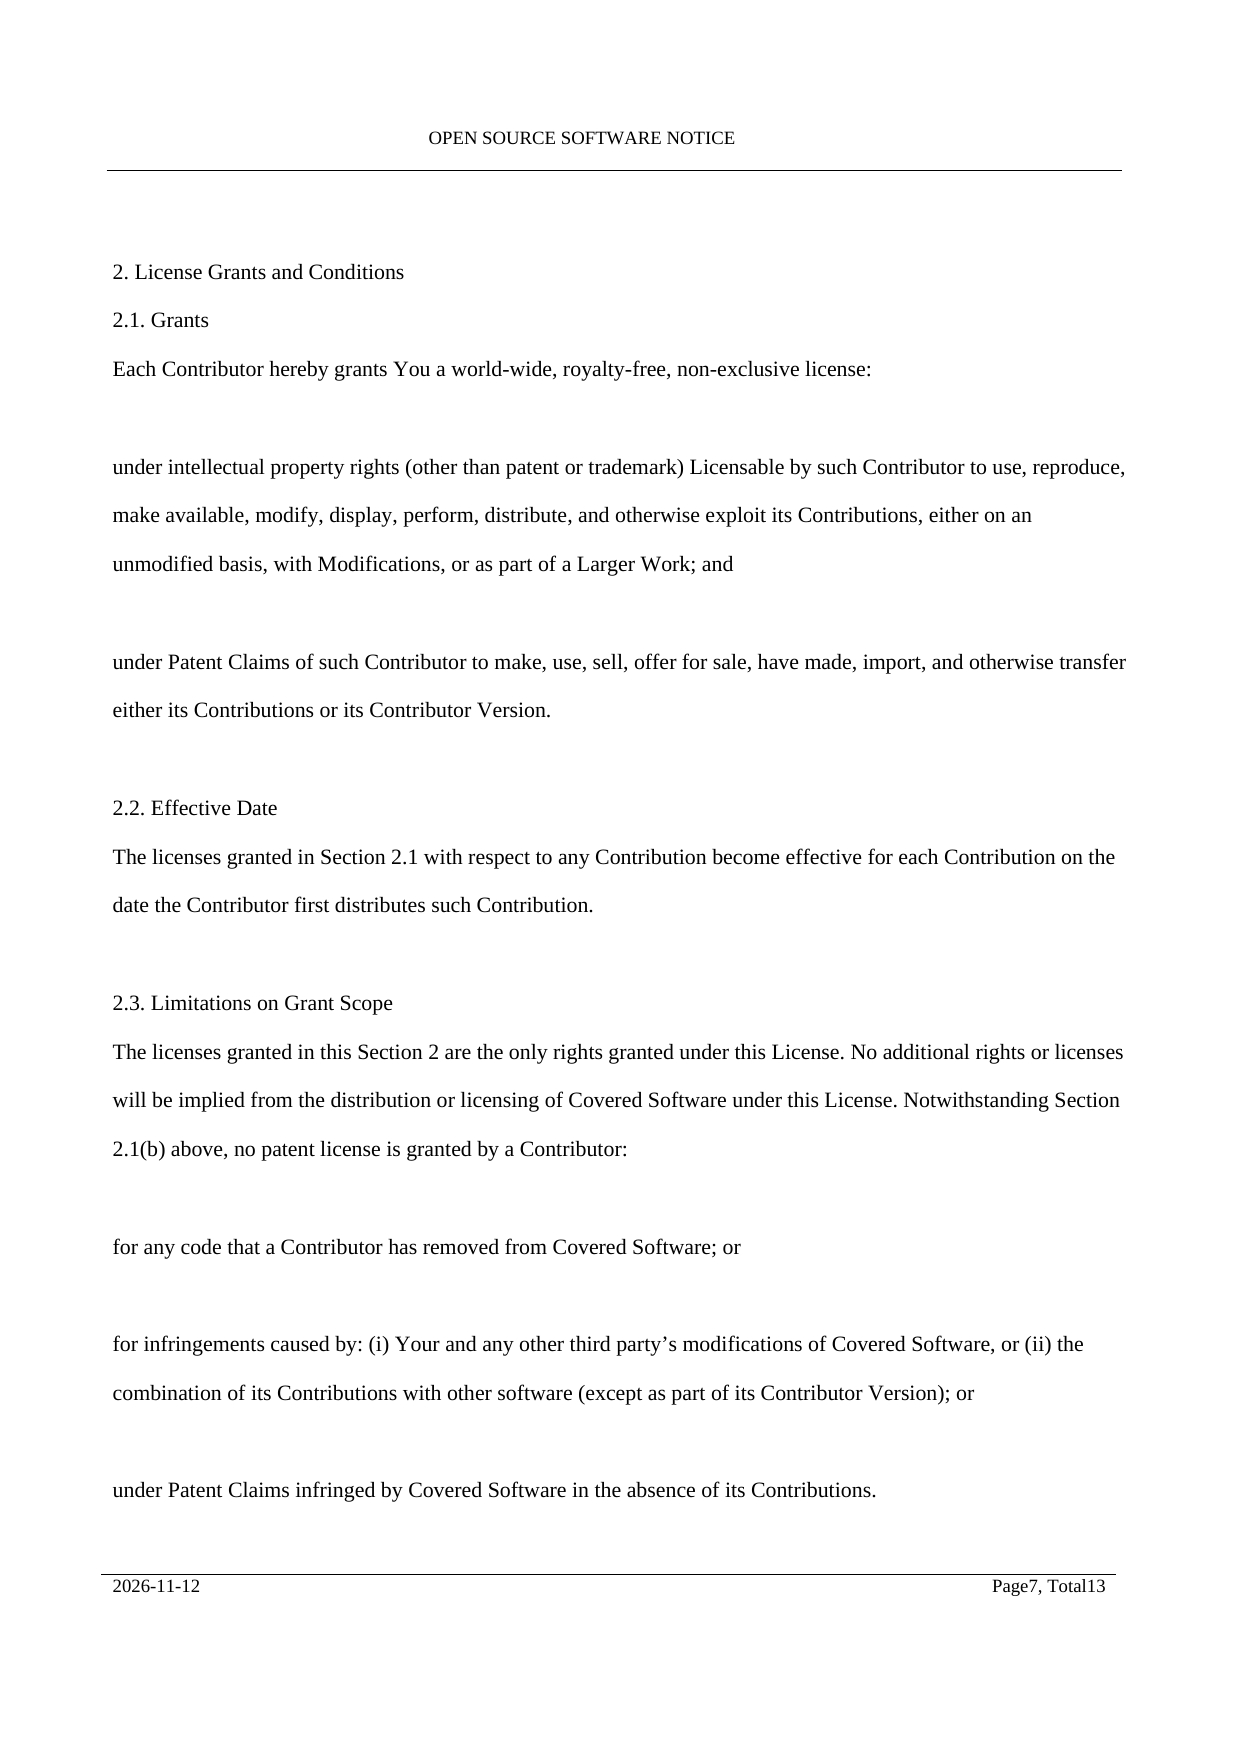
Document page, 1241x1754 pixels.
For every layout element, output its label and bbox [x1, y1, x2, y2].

text [112, 206, 1128, 1506]
